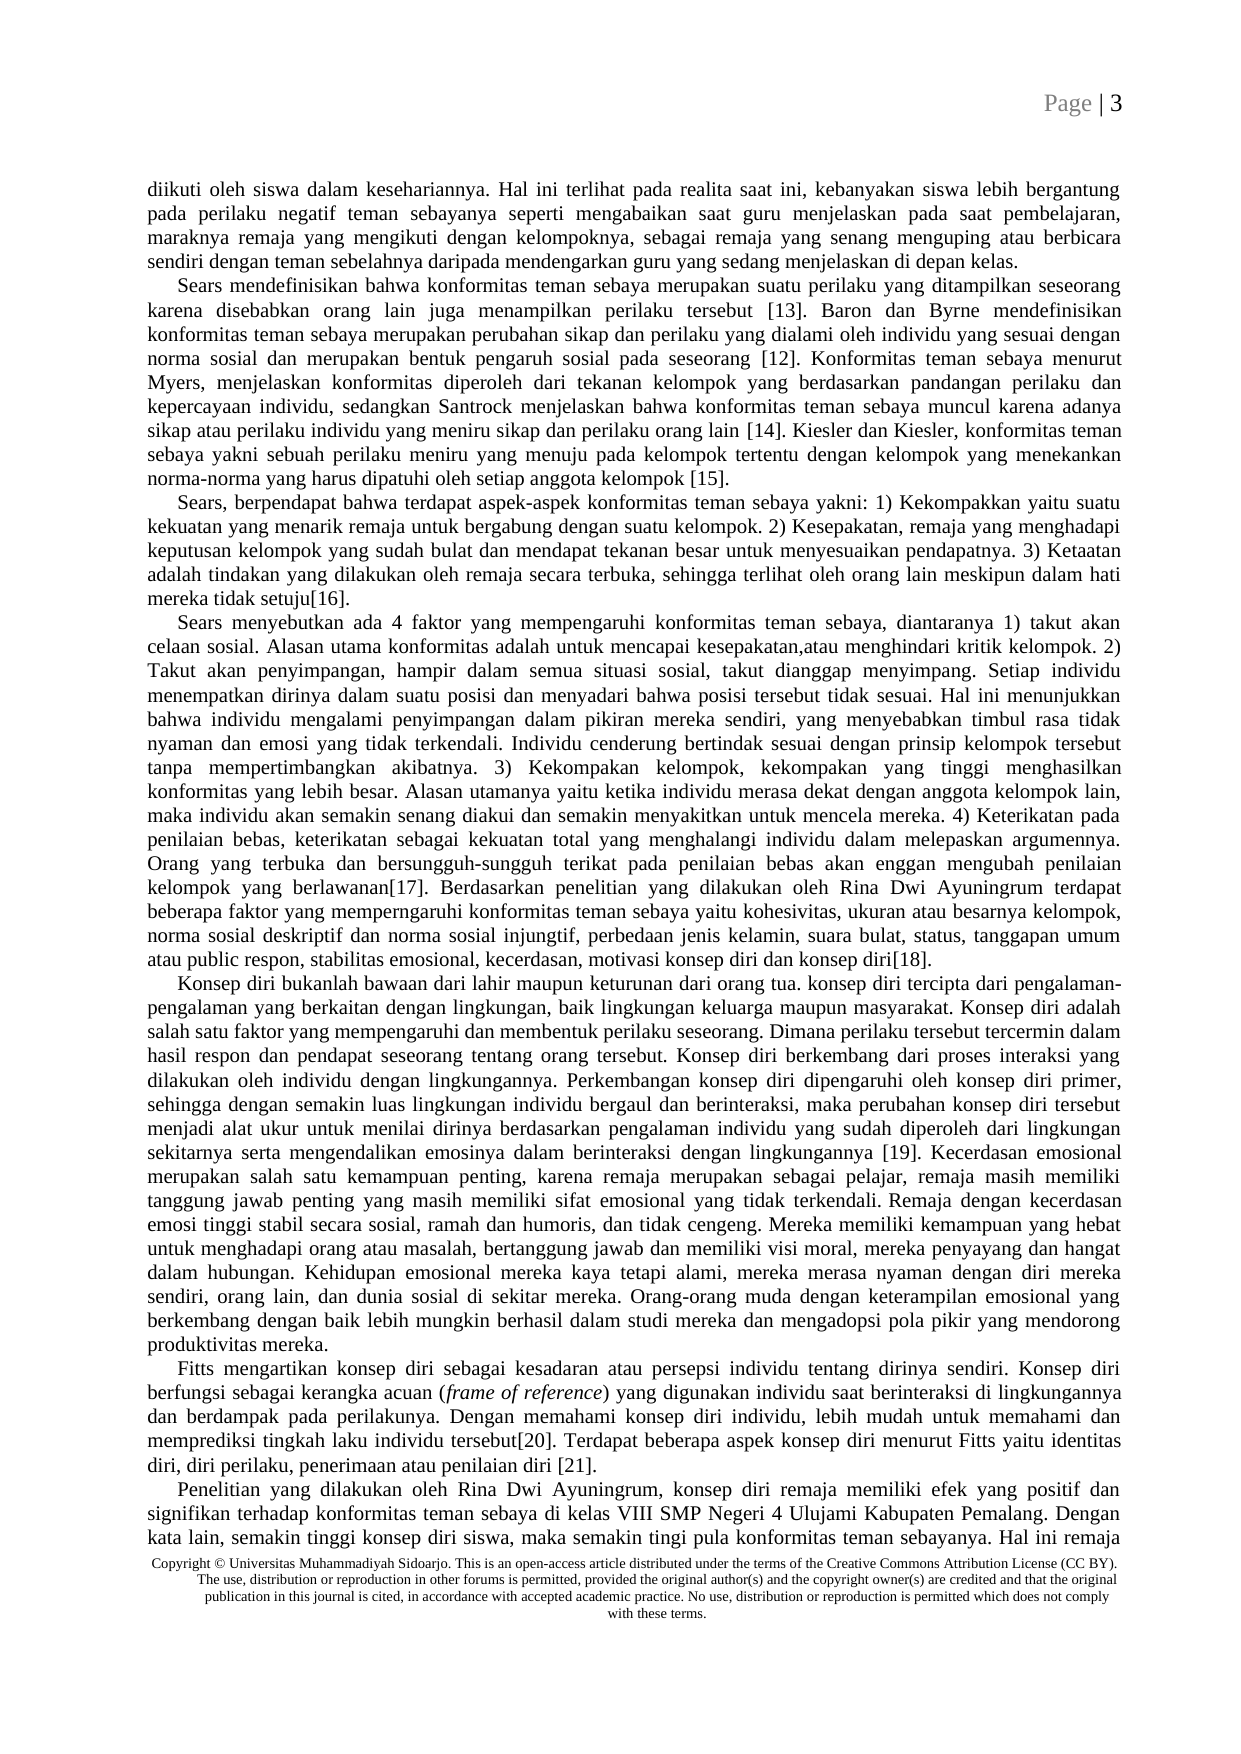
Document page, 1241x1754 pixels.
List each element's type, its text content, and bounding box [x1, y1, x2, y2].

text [147, 1477, 1122, 1549]
text Sears, berpendapat bahwa terdapat aspek-aspek konformitas teman sebaya yakni: 1) Kekompakkan yaitu suatu kekuatan yang menarik remaja untuk bergabung dengan suatu kelompok. 2) Kesepakatan, remaja yang menghadapi keputusan kelompok yang sudah bulat dan mendapat tekanan besar untuk menyesuaikan pendapatnya. 3) Ketaatan adalah tindakan yang dilakukan oleh remaja secara terbuka, sehingga terlihat oleh orang lain meskipun dalam hati mereka tidak setuju. [147, 490, 1122, 610]
text Fitts mengartikan konsep diri sebagai kesadaran atau persepsi individu tentang dirinya sendiri. Konsep diri berfungsi sebagai kerangka acuan (frame of reference) yang digunakan individu saat berinteraksi di lingkungannya dan berdampak pada perilakunya. Dengan memahami konsep diri individu, lebih mudah untuk memahami dan memprediksi tingkah laku individu tersebut. Terdapat beberapa aspek konsep diri menurut Fitts yaitu identitas diri, diri perilaku, penerimaan atau penilaian diri . [147, 1356, 1122, 1477]
text Sears mendefinisikan bahwa konformitas teman sebaya merupakan suatu perilaku yang ditampilkan seseorang karena disebabkan orang lain juga menampilkan perilaku tersebut . Baron dan Byrne mendefinisikan konformitas teman sebaya merupakan perubahan sikap dan perilaku yang dialami oleh individu yang sesuai dengan norma sosial dan merupakan bentuk pengaruh sosial pada seseorang . Konformitas teman sebaya menurut Myers, menjelaskan konformitas diperoleh dari tekanan kelompok yang berdasarkan pandangan perilaku dan kepercayaan individu, sedangkan Santrock menjelaskan bahwa konformitas teman sebaya muncul karena adanya sikap atau perilaku individu yang meniru sikap dan perilaku orang lain . Kiesler dan Kiesler, konformitas teman sebaya yakni sebuah perilaku meniru yang menuju pada kelompok tertentu dengan kelompok yang menekankan norma-norma yang harus dipatuhi oleh setiap anggota kelompok . [147, 273, 1122, 490]
text Konsep diri bukanlah bawaan dari lahir maupun keturunan dari orang tua. konsep diri tercipta dari pengalaman-pengalaman yang berkaitan dengan lingkungan, baik lingkungan keluarga maupun masyarakat. Konsep diri adalah salah satu faktor yang mempengaruhi dan membentuk perilaku seseorang. Dimana perilaku tersebut tercermin dalam hasil respon dan pendapat seseorang tentang orang tersebut. Konsep diri berkembang dari proses interaksi yang dilakukan oleh individu dengan lingkungannya. Perkembangan konsep diri dipengaruhi oleh konsep diri primer, sehingga dengan semakin luas lingkungan individu bergaul dan berinteraksi, maka perubahan konsep diri tersebut menjadi alat ukur untuk menilai dirinya berdasarkan pengalaman individu yang sudah diperoleh dari lingkungan sekitarnya serta mengendalikan emosinya dalam berinteraksi dengan lingkungannya . Kecerdasan emosional merupakan salah satu kemampuan penting, karena remaja merupakan sebagai pelajar, remaja masih memiliki tanggung jawab penting yang masih memiliki sifat emosional yang tidak terkendali. Remaja dengan kecerdasan emosi tinggi stabil secara sosial, ramah dan humoris, dan tidak cengeng. Mereka memiliki kemampuan yang hebat untuk menghadapi orang atau masalah, bertanggung jawab dan memiliki visi moral, mereka penyayang dan hangat dalam hubungan. Kehidupan emosional mereka kaya tetapi alami, mereka merasa nyaman dengan diri mereka sendiri, orang lain, dan dunia sosial di sekitar mereka. Orang-orang muda dengan keterampilan emosional yang berkembang dengan baik lebih mungkin berhasil dalam studi mereka dan mengadopsi pola pikir yang mendorong produktivitas mereka. [147, 971, 1122, 1356]
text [147, 177, 1122, 273]
text Sears menyebutkan ada 4 faktor yang mempengaruhi konformitas teman sebaya, diantaranya 1) takut akan celaan sosial. Alasan utama konformitas adalah untuk mencapai kesepakatan,atau menghindari kritik kelompok. 2) Takut akan penyimpangan, hampir dalam semua situasi sosial, takut dianggap menyimpang. Setiap individu menempatkan dirinya dalam suatu posisi dan menyadari bahwa posisi tersebut tidak sesuai. Hal ini menunjukkan bahwa individu mengalami penyimpangan dalam pikiran mereka sendiri, yang menyebabkan timbul rasa tidak nyaman dan emosi yang tidak terkendali. Individu cenderung bertindak sesuai dengan prinsip kelompok tersebut tanpa mempertimbangkan akibatnya. 3) Kekompakan kelompok, kekompakan yang tinggi menghasilkan konformitas yang lebih besar. Alasan utamanya yaitu ketika individu merasa dekat dengan anggota kelompok lain, maka individu akan semakin senang diakui dan semakin menyakitkan untuk mencela mereka. 4) Keterikatan pada penilaian bebas, keterikatan sebagai kekuatan total yang menghalangi individu dalam melepaskan argumennya. Orang yang terbuka dan bersungguh-sungguh terikat pada penilaian bebas akan enggan mengubah penilaian kelompok yang berlawanan. Berdasarkan penelitian yang dilakukan oleh Rina Dwi Ayuningrum terdapat beberapa faktor yang memperngaruhi konformitas teman sebaya yaitu kohesivitas, ukuran atau besarnya kelompok, norma sosial deskriptif dan norma sosial injungtif, perbedaan jenis kelamin, suara bulat, status, tanggapan umum atau public respon, stabilitas emosional, kecerdasan, motivasi konsep diri dan konsep diri. [147, 610, 1122, 971]
